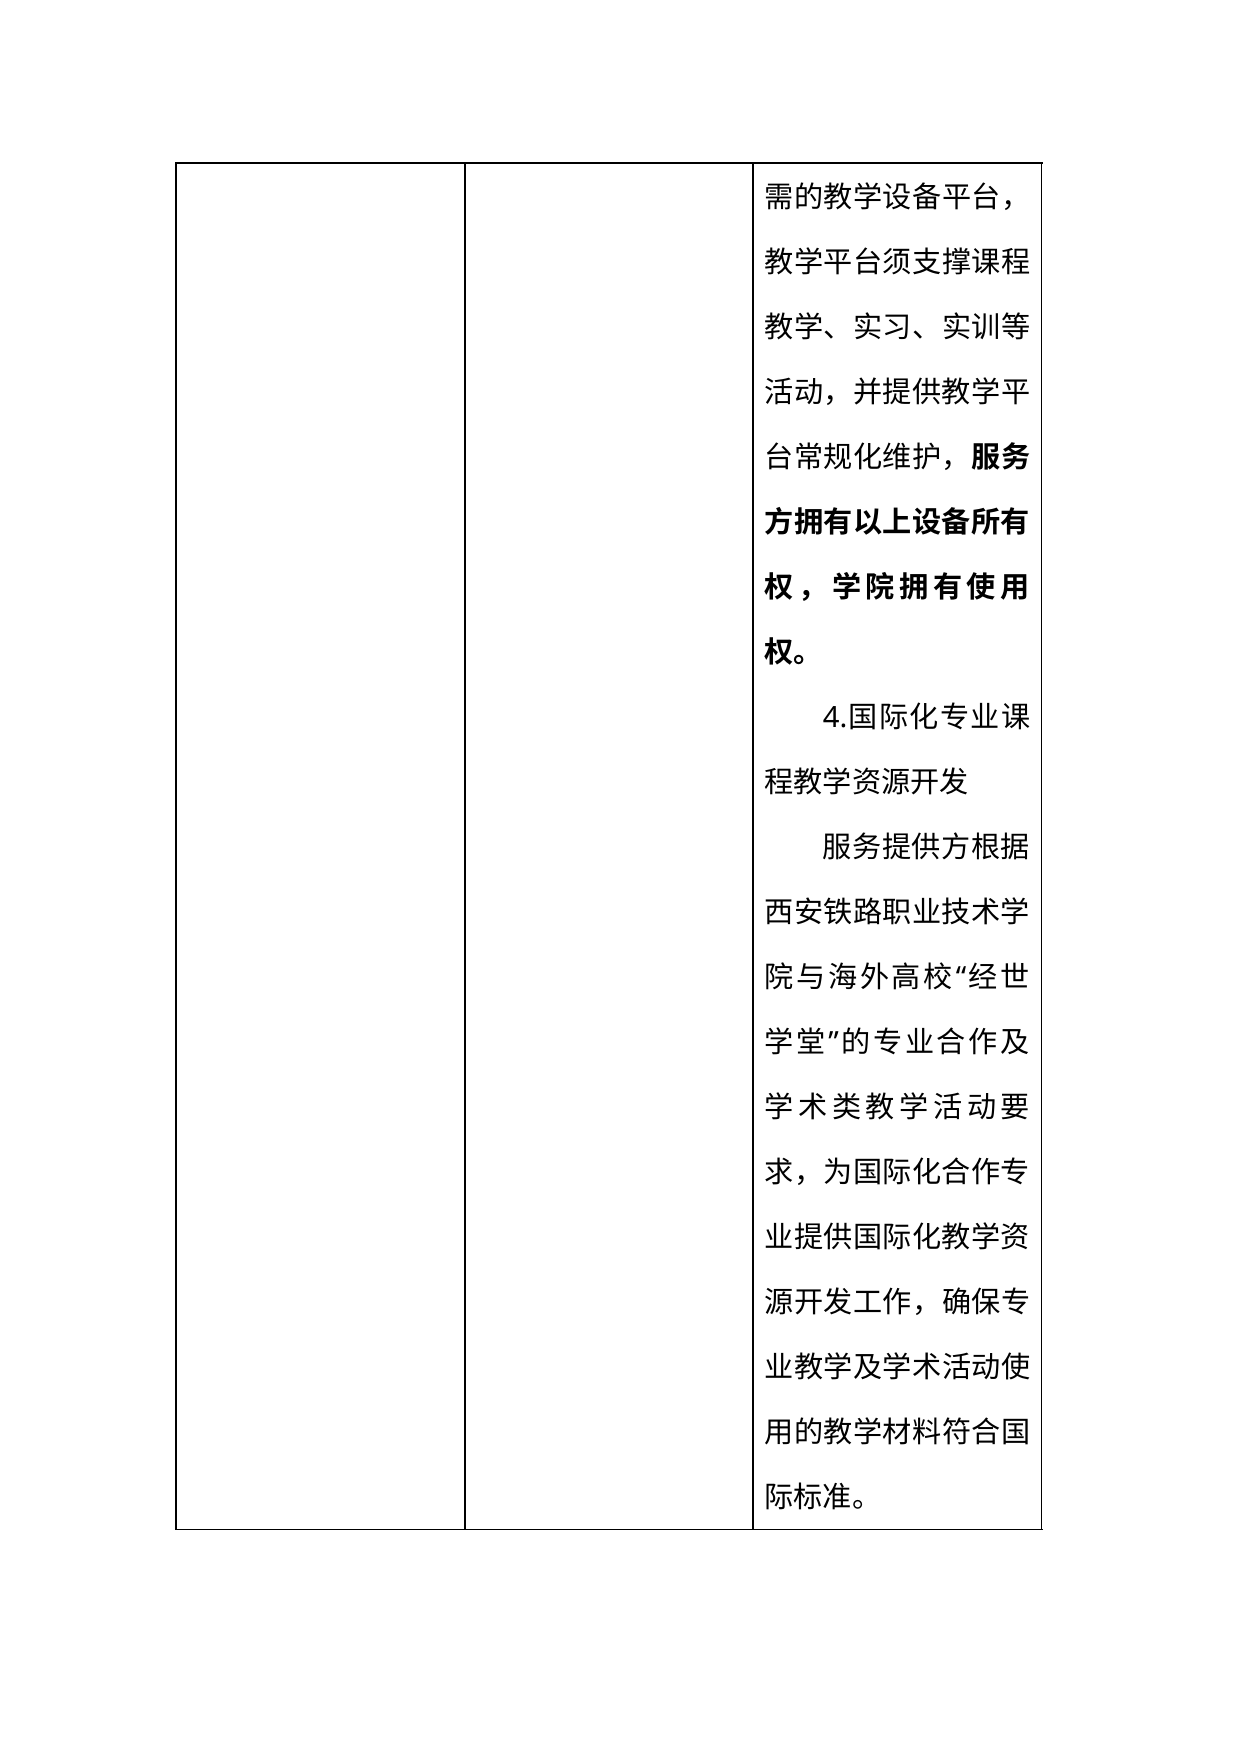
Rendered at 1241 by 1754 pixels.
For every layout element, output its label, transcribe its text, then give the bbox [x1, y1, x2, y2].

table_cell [754, 164, 1041, 1528]
table_cell ▲ [466, 164, 752, 1528]
table_cell 1 [177, 164, 464, 1528]
